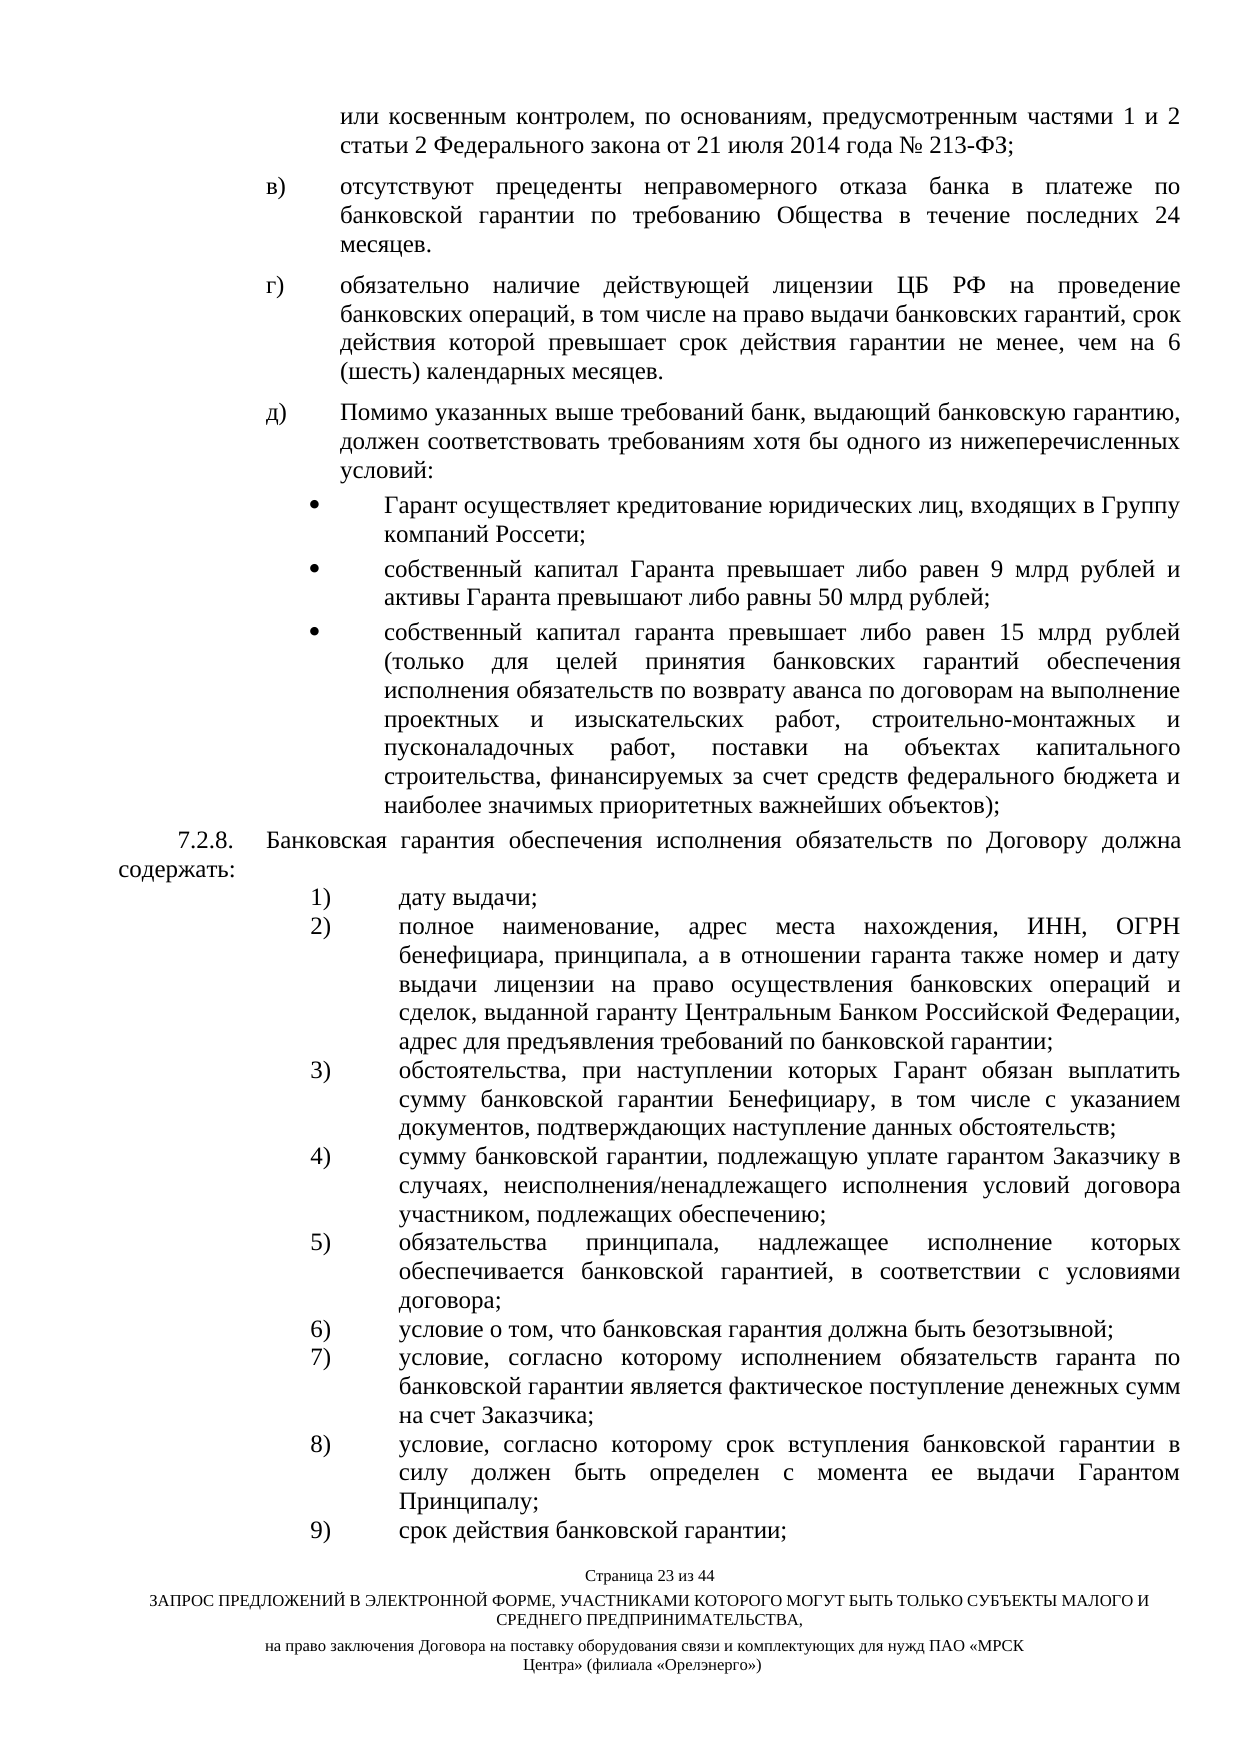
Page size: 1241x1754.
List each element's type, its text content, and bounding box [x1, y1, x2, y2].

list собственный капитал Гаранта превышает либо равен 9 млрд рублей и активы Гаранта превышают либо равны 50 млрд рублей; [310, 554, 1181, 611]
list дату выдачи; [310, 882, 1181, 911]
list собственный капитал гаранта превышает либо равен 15 млрд рублей (только для целей принятия банковских гарантий обеспечения исполнения обязательств по возврату аванса по договорам на выполнение проектных и изыскательских работ, строительно-монтажных и пусконаладочных работ, поставки на объектах капитального строительства, финансируемых за счет средств федерального бюджета и наиболее значимых приоритетных важнейших объектов); [310, 617, 1181, 819]
list условие о том, что банковская гарантия должна быть безотзывной; [310, 1314, 1181, 1342]
list Банковская гарантия обеспечения исполнения обязательств по Договору должна содержать: [118, 825, 1181, 882]
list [266, 101, 1181, 159]
list условие, согласно которому исполнением обязательств гаранта по банковской гарантии является фактическое поступление денежных сумм на счет Заказчика; [310, 1342, 1181, 1429]
list Гарант осуществляет кредитование юридических лиц, входящих в Группу компаний Россети; [310, 490, 1181, 547]
list срок действия банковской гарантии; [310, 1515, 1181, 1544]
list условие, согласно которому срок вступления банковской гарантии в силу должен быть определен с момента ее выдачи Гарантом Принципалу; [310, 1429, 1181, 1515]
list обязательно наличие действующей лицензии ЦБ РФ на проведение банковских операций, в том числе на право выдачи банковских гарантий, срок действия которой превышает срок действия гарантии не менее, чем на 6 (шесть) календарных месяцев. [266, 270, 1181, 385]
list полное наименование, адрес места нахождения, ИНН, ОГРН бенефициара, принципала, а в отношении гаранта также номер и дату выдачи лицензии на право осуществления банковских операций и сделок, выданной гаранту Центральным Банком Российской Федерации, адрес для предъявления требований по банковской гарантии; [310, 911, 1181, 1055]
list обязательства принципала, надлежащее исполнение которых обеспечивается банковской гарантией, в соответствии с условиями договора; [310, 1227, 1181, 1314]
list отсутствуют прецеденты неправомерного отказа банка в платеже по банковской гарантии по требованию Общества в течение последних 24 месяцев. [266, 171, 1181, 257]
list Помимо указанных выше требований банк, выдающий банковскую гарантию, должен соответствовать требованиям хотя бы одного из нижеперечисленных условий: [266, 397, 1181, 484]
list обстоятельства, при наступлении которых Гарант обязан выплатить сумму банковской гарантии Бенефициару, в том числе с указанием документов, подтверждающих наступление данных обстоятельств; [310, 1055, 1181, 1141]
list сумму банковской гарантии, подлежащую уплате гарантом Заказчику в случаях, неисполнения/ненадлежащего исполнения условий договора участником, подлежащих обеспечению; [310, 1141, 1181, 1227]
